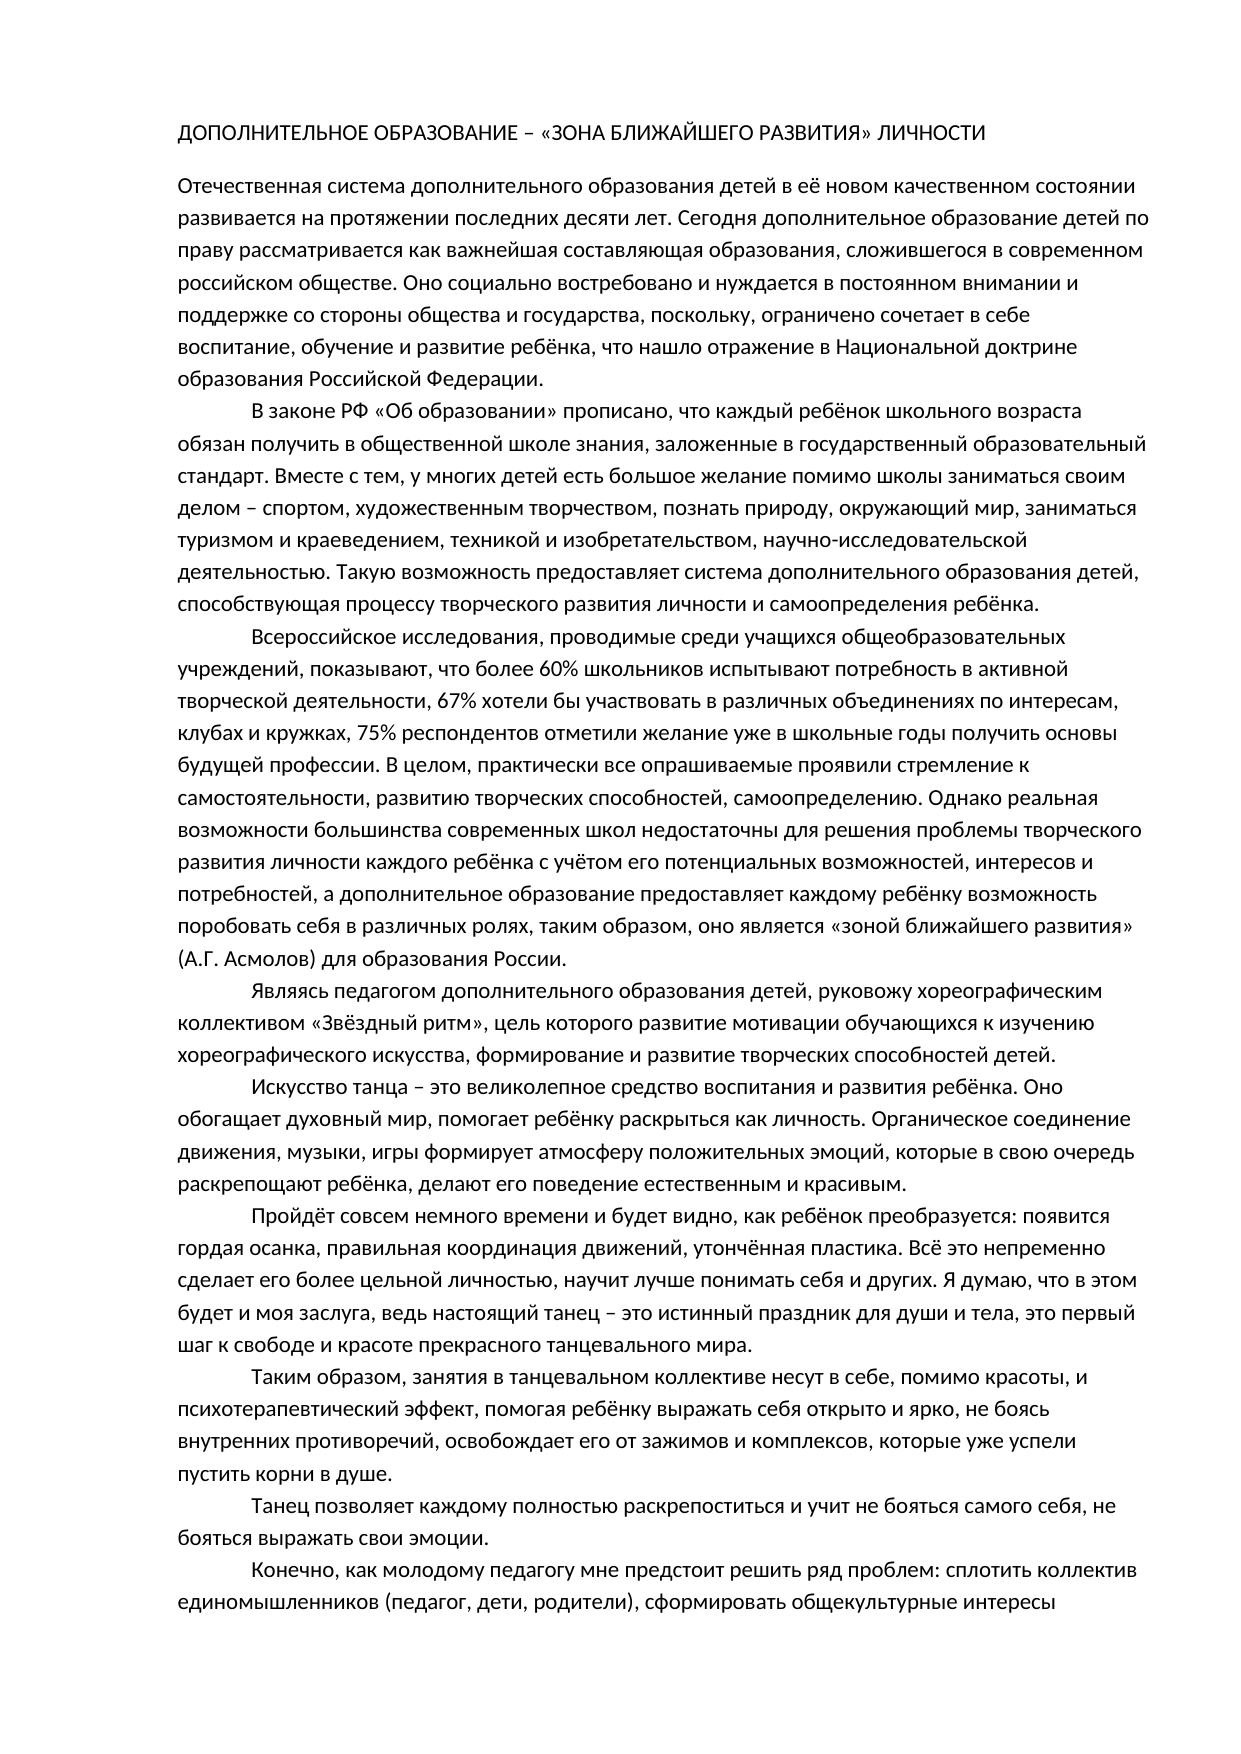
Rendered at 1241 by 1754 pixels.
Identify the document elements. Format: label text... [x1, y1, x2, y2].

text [177, 1555, 1152, 1615]
text Отечественная система дополнительного образования детей в её новом качественном состоянии развивается на протяжении последних десяти лет. Сегодня дополнительное образование детей по праву рассматривается как важнейшая составляющая образования, сложившегося в современном российском обществе. Оно социально востребовано и нуждается в постоянном внимании и поддержке со стороны общества и государства, поскольку, ограничено сочетает в себе воспитание, обучение и развитие ребёнка, что нашло отражение в Национальной доктрине образования Российской Федерации. [177, 171, 1152, 392]
text Танец позволяет каждому полностью раскрепоститься и учит не бояться самого себя, не бояться выражать свои эмоции. [177, 1491, 1152, 1551]
text ДОПОЛНИТЕЛЬНОЕ ОБРАЗОВАНИЕ – «ЗОНА БЛИЖАЙШЕГО РАЗВИТИЯ» ЛИЧНОСТИ [177, 118, 1152, 146]
text Являясь педагогом дополнительного образования детей, руковожу хореографическим коллективом «Звёздный ритм», цель которого развитие мотивации обучающихся к изучению хореографического искусства, формирование и развитие творческих способностей детей. [177, 976, 1152, 1068]
text Пройдёт совсем немного времени и будет видно, как ребёнок преобразуется: появится гордая осанка, правильная координация движений, утончённая пластика. Всё это непременно сделает его более цельной личностью, научит лучше понимать себя и других. Я думаю, что в этом будет и моя заслуга, ведь настоящий танец – это истинный праздник для души и тела, это первый шаг к свободе и красоте прекрасного танцевального мира. [177, 1201, 1152, 1358]
text Таким образом, занятия в танцевальном коллективе несут в себе, помимо красоты, и психотерапевтический эффект, помогая ребёнку выражать себя открыто и ярко, не боясь внутренних противоречий, освобождает его от зажимов и комплексов, которые уже успели пустить корни в душе. [177, 1362, 1152, 1487]
text В законе РФ «Об образовании» прописано, что каждый ребёнок школьного возраста обязан получить в общественной школе знания, заложенные в государственный образовательный стандарт. Вместе с тем, у многих детей есть большое желание помимо школы заниматься своим делом – спортом, художественным творчеством, познать природу, окружающий мир, заниматься туризмом и краеведением, техникой и изобретательством, научно-исследовательской деятельностью. Такую возможность предоставляет система дополнительного образования детей, способствующая процессу творческого развития личности и самоопределения ребёнка. [177, 396, 1152, 618]
text Всероссийское исследования, проводимые среди учащихся общеобразовательных учреждений, показывают, что более 60% школьников испытывают потребность в активной творческой деятельности, 67% хотели бы участвовать в различных объединениях по интересам, клубах и кружках, 75% респондентов отметили желание уже в школьные годы получить основы будущей профессии. В целом, практически все опрашиваемые проявили стремление к самостоятельности, развитию творческих способностей, самоопределению. Однако реальная возможности большинства современных школ недостаточны для решения проблемы творческого развития личности каждого ребёнка с учётом его потенциальных возможностей, интересов и потребностей, а дополнительное образование предоставляет каждому ребёнку возможность поробовать себя в различных ролях, таким образом, оно является «зоной ближайшего развития» (А.Г. Асмолов) для образования России. [177, 622, 1152, 972]
text Искусство танца – это великолепное средство воспитания и развития ребёнка. Оно обогащает духовный мир, помогает ребёнку раскрыться как личность. Органическое соединение движения, музыки, игры формирует атмосферу положительных эмоций, которые в свою очередь раскрепощают ребёнка, делают его поведение естественным и красивым. [177, 1072, 1152, 1197]
